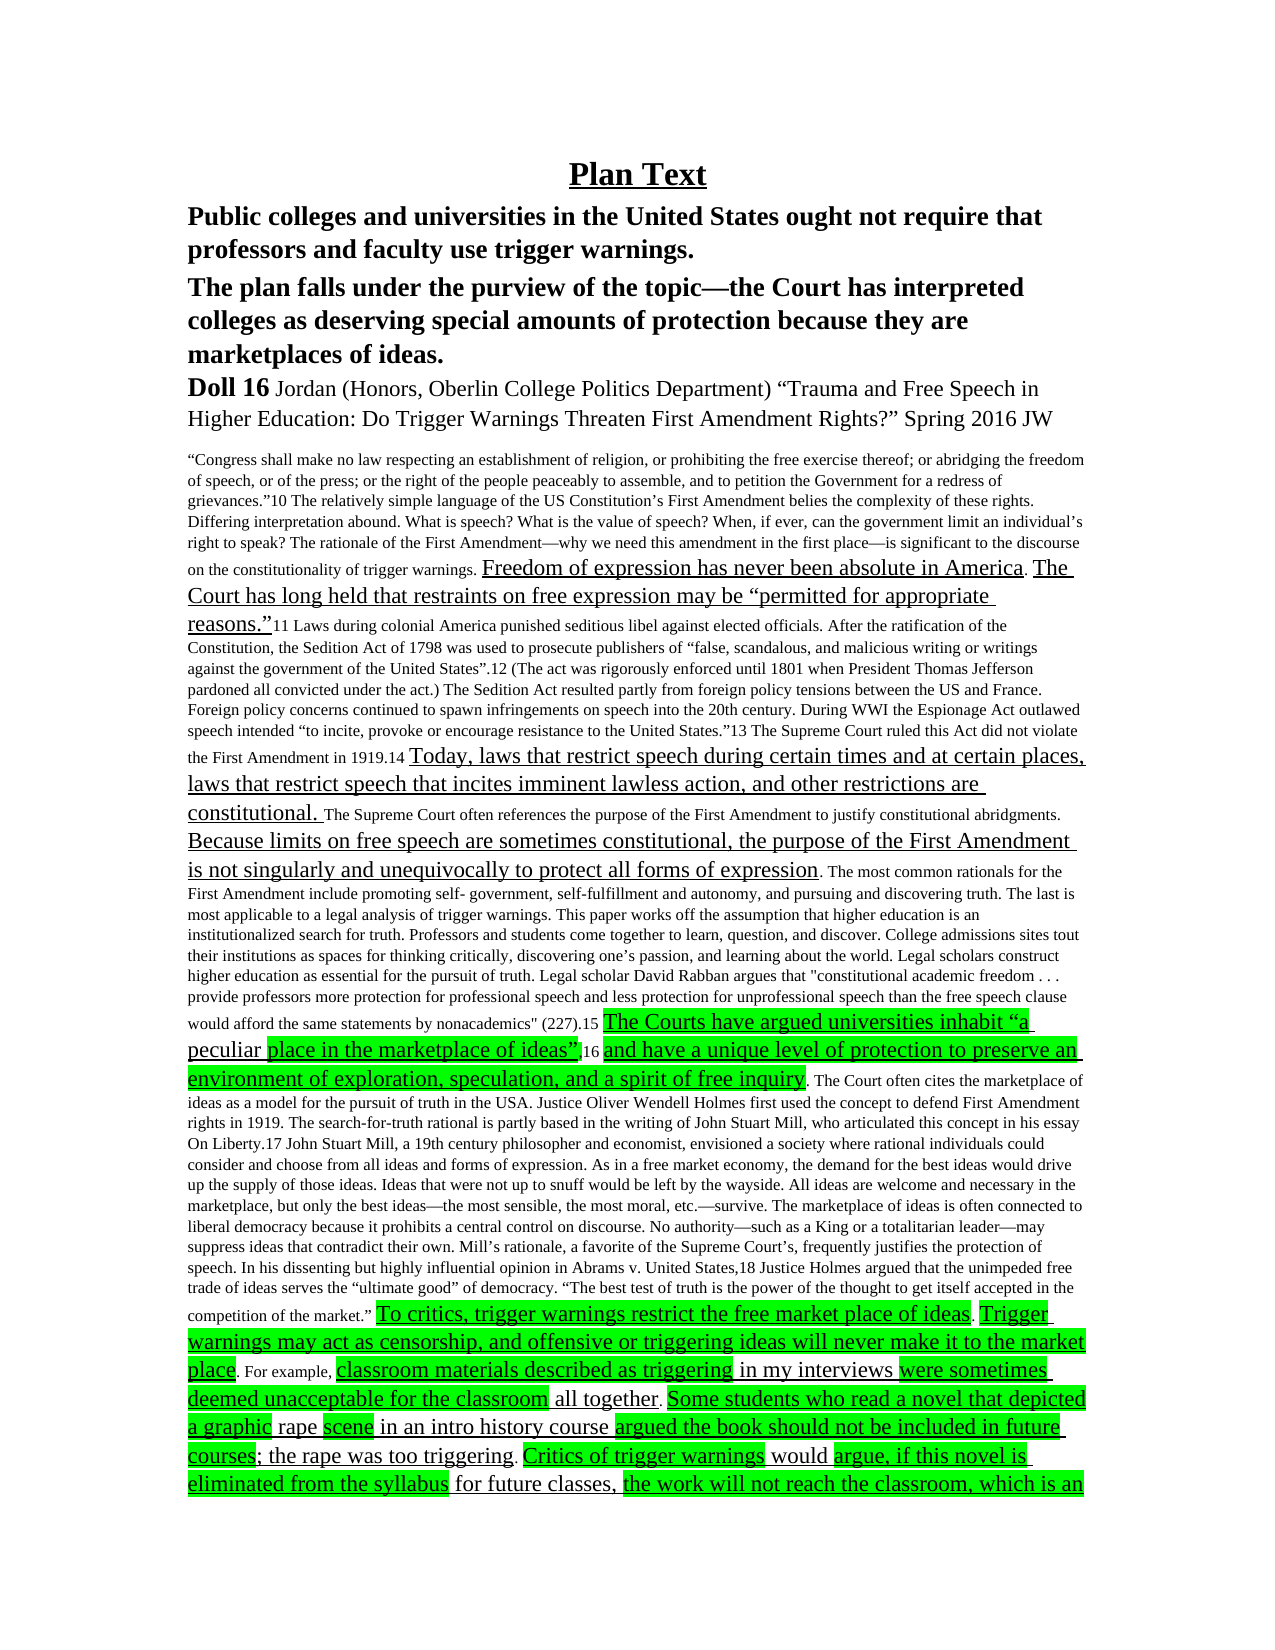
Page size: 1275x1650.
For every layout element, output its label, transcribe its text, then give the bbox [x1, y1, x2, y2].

subtitle The plan falls under the purview of the topic—the Court has interpreted colleges as deserving special amounts of protection because they are marketplaces of ideas. [187, 271, 1087, 369]
subtitle Public colleges and universities in the United States ought not require that professors and faculty use trigger warnings. [187, 200, 1087, 264]
text Doll 16 Jordan (Honors, Oberlin College Politics Department) “Trauma and Free Speech in Higher Education: Do Trigger Warnings Threaten First Amendment Rights?” Spring 2016 JW [187, 372, 1087, 431]
subtitle Plan Text [187, 154, 1087, 192]
